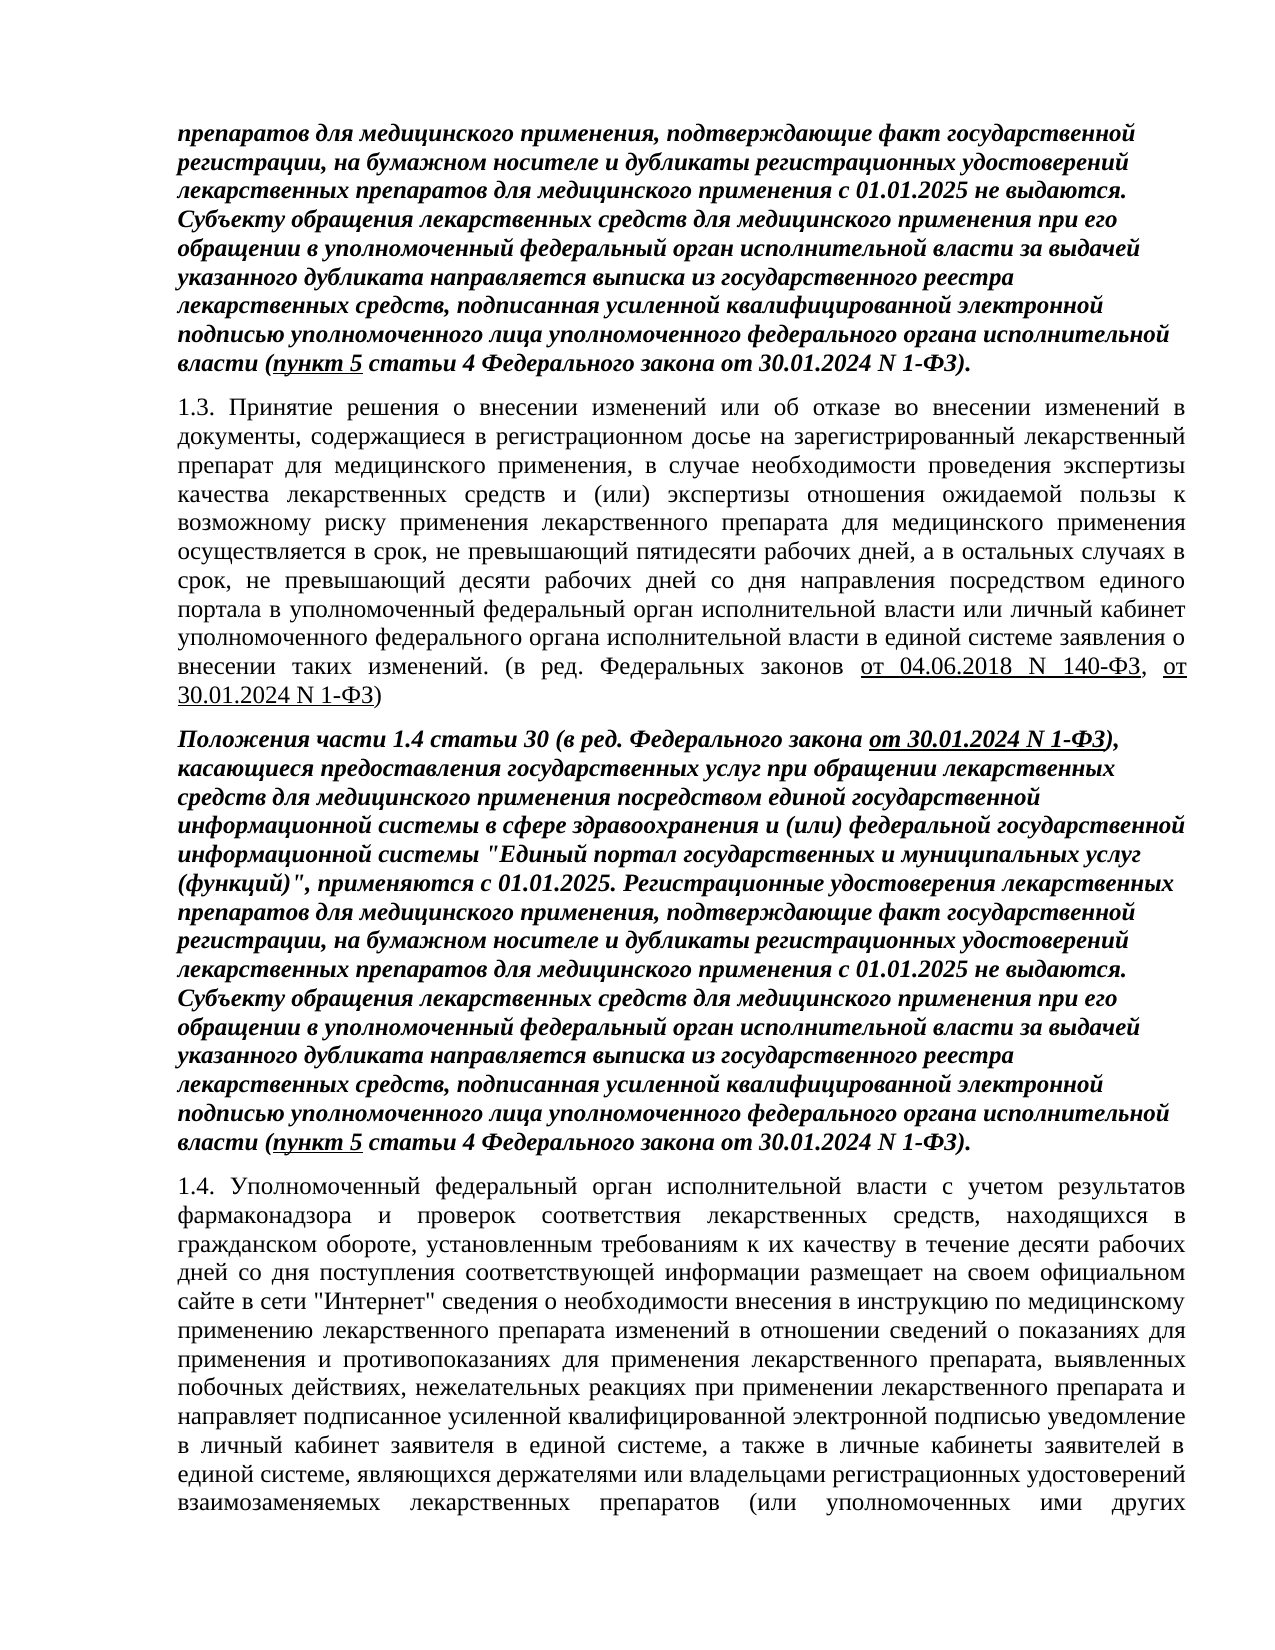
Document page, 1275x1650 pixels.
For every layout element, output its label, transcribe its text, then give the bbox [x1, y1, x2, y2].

text 1.3. Принятие решения о внесении изменений или об отказе во внесении изменений в документы, содержащиеся в регистрационном досье на зарегистрированный лекарственный препарат для медицинского применения, в случае необходимости проведения экспертизы качества лекарственных средств и (или) экспертизы отношения ожидаемой пользы к возможному риску применения лекарственного препарата для медицинского применения осуществляется в срок, не превышающий пятидесяти рабочих дней, а в остальных случаях в срок, не превышающий десяти рабочих дней со дня направления посредством единого портала в уполномоченный федеральный орган исполнительной власти или личный кабинет уполномоченного федерального органа исполнительной власти в единой системе заявления о внесении таких изменений. (в ред. Федеральных законов от 04.06.2018 N 140-ФЗ, от 30.01.2024 N 1-ФЗ) [177, 392, 1186, 709]
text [177, 1171, 1186, 1516]
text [177, 118, 1186, 377]
text Положения части 1.4 статьи 30 (в ред. Федерального закона от 30.01.2024 N 1-ФЗ), касающиеся предоставления государственных услуг при обращении лекарственных средств для медицинского применения посредством единой государственной информационной системы в сфере здравоохранения и (или) федеральной государственной информационной системы "Единый портал государственных и муниципальных услуг (функций)", применяются с 01.01.2025. Регистрационные удостоверения лекарственных препаратов для медицинского применения, подтверждающие факт государственной регистрации, на бумажном носителе и дубликаты регистрационных удостоверений лекарственных препаратов для медицинского применения с 01.01.2025 не выдаются. Субъекту обращения лекарственных средств для медицинского применения при его обращении в уполномоченный федеральный орган исполнительной власти за выдачей указанного дубликата направляется выписка из государственного реестра лекарственных средств, подписанная усиленной квалифицированной электронной подписью уполномоченного лица уполномоченного федерального органа исполнительной власти (пункт 5 статьи 4 Федерального закона от 30.01.2024 N 1-ФЗ). [177, 724, 1186, 1156]
